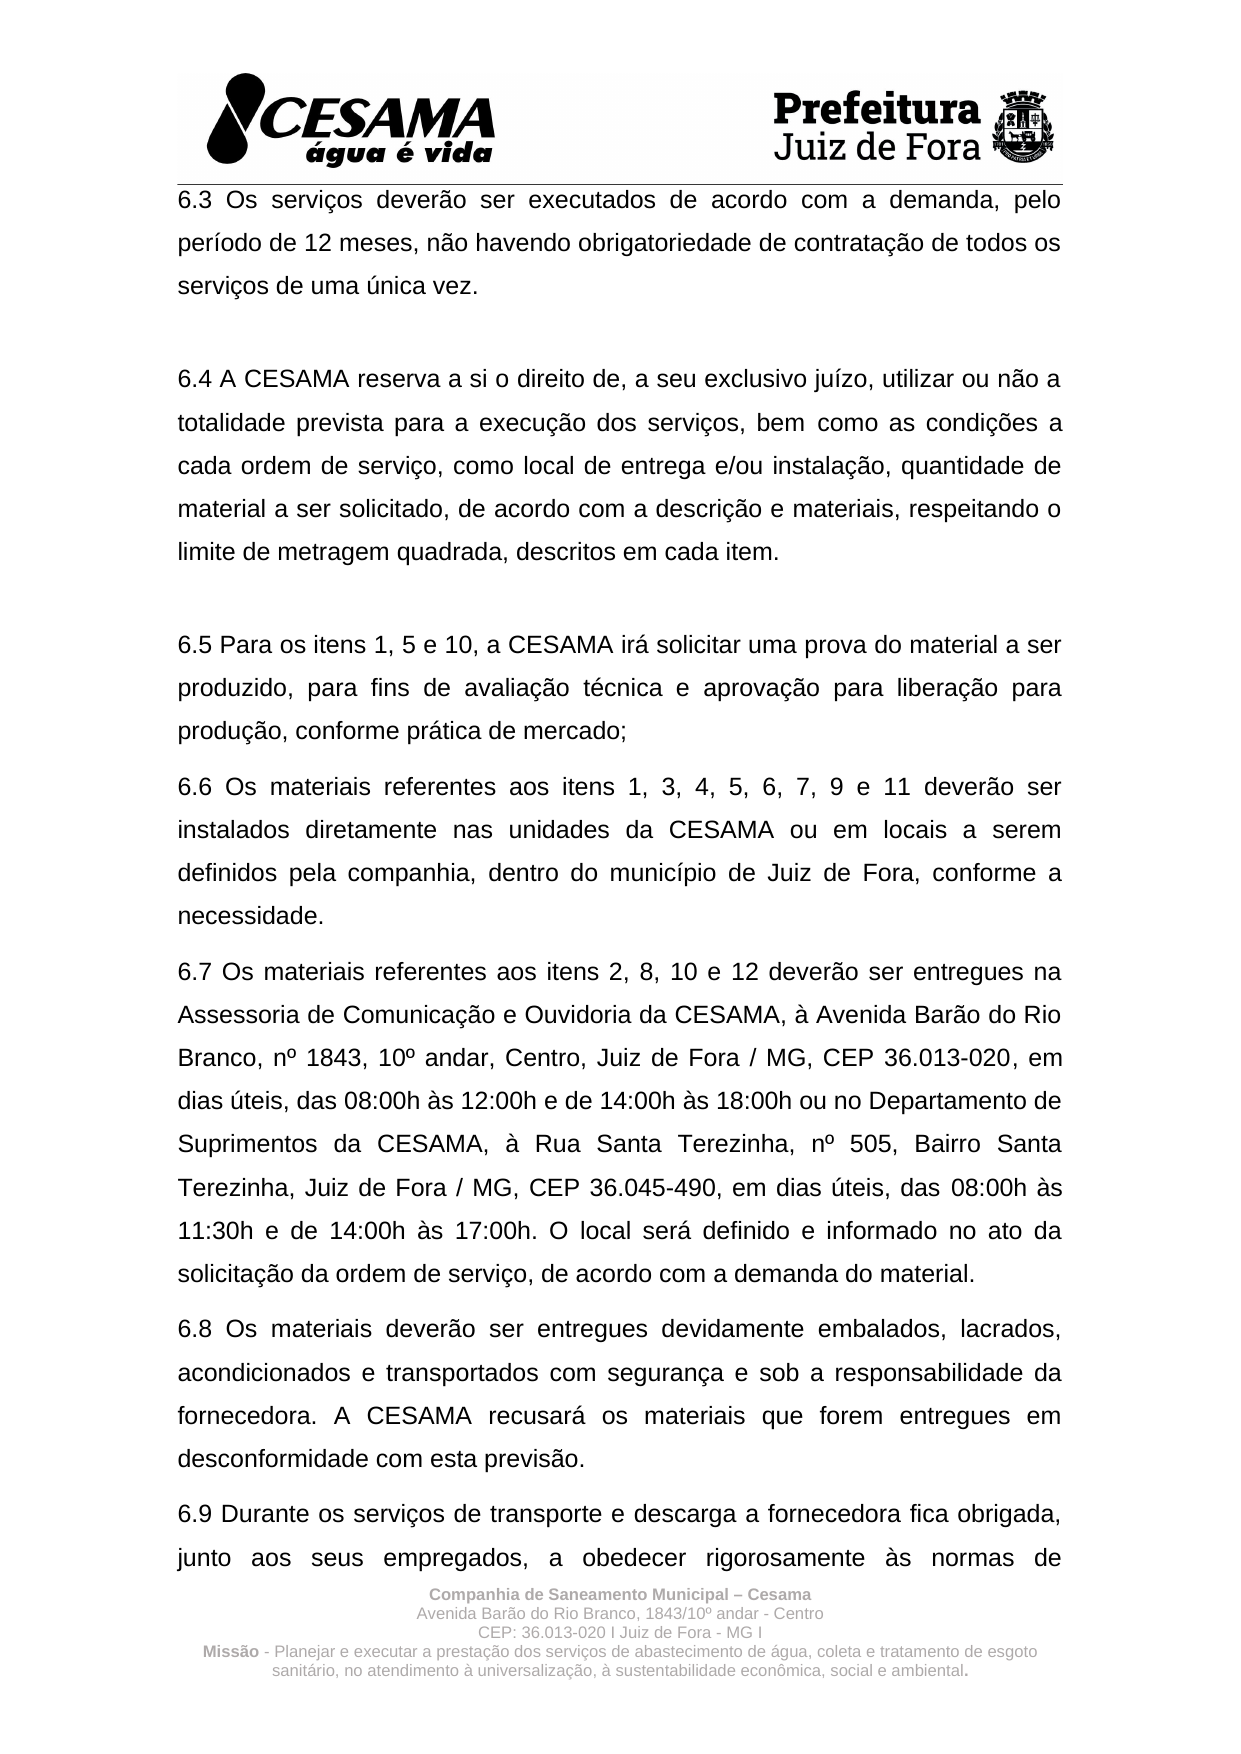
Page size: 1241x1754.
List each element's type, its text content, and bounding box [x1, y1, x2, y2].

text 6.8 Os materiais deverão ser entregues devidamente embalados, lacrados, acondicionados e transportados com segurança e sob a responsabilidade da fornecedora. A CESAMA recusará os materiais que forem entregues em desconformidade com esta previsão. [177, 1314, 1063, 1472]
text 6.5 Para os itens 1, 5 e 10, a CESAMA irá solicitar uma prova do material a ser produzido, para fins de avaliação técnica e aprovação para liberação para produção, conforme prática de mercado; [177, 630, 1063, 745]
text 6.4 A CESAMA reserva a si o direito de, a seu exclusivo juízo, utilizar ou não a totalidade prevista para a execução dos serviços, bem como as condições a cada ordem de serviço, como local de entrega e/ou instalação, quantidade de material a ser solicitado, de acordo com a descrição e materiais, respeitando o limite de metragem quadrada, descritos em cada item. [177, 364, 1063, 566]
text 6.7 Os materiais referentes aos itens 2, 8, 10 e 12 deverão ser entregues na Assessoria de Comunicação e Ouvidoria da CESAMA, à Avenida Barão do Rio Branco, nº 1843, 10º andar, Centro, Juiz de Fora / MG, CEP 36.013-020, em dias úteis, das 08:00h às 12:00h e de 14:00h às 18:00h ou no Departamento de Suprimentos da CESAMA, à Rua Santa Terezinha, nº 505, Bairro Santa Terezinha, Juiz de Fora / MG, CEP 36.045-490, em dias úteis, das 08:00h às 11:30h e de 14:00h às 17:00h. O local será definido e informado no ato da solicitação da ordem de serviço, de acordo com a demanda do material. [177, 957, 1063, 1287]
picture [177, 73, 1063, 185]
text 6.6 Os materiais referentes aos itens 1, 3, 4, 5, 6, 7, 9 e 11 deverão ser instalados diretamente nas unidades da CESAMA ou em locais a serem definidos pela companhia, dentro do município de Juiz de Fora, conforme a necessidade. [177, 772, 1063, 930]
text 6.3 Os serviços deverão ser executados de acordo com a demanda, pelo período de 12 meses, não havendo obrigatoriedade de contratação de todos os serviços de uma única vez. [177, 185, 1063, 300]
